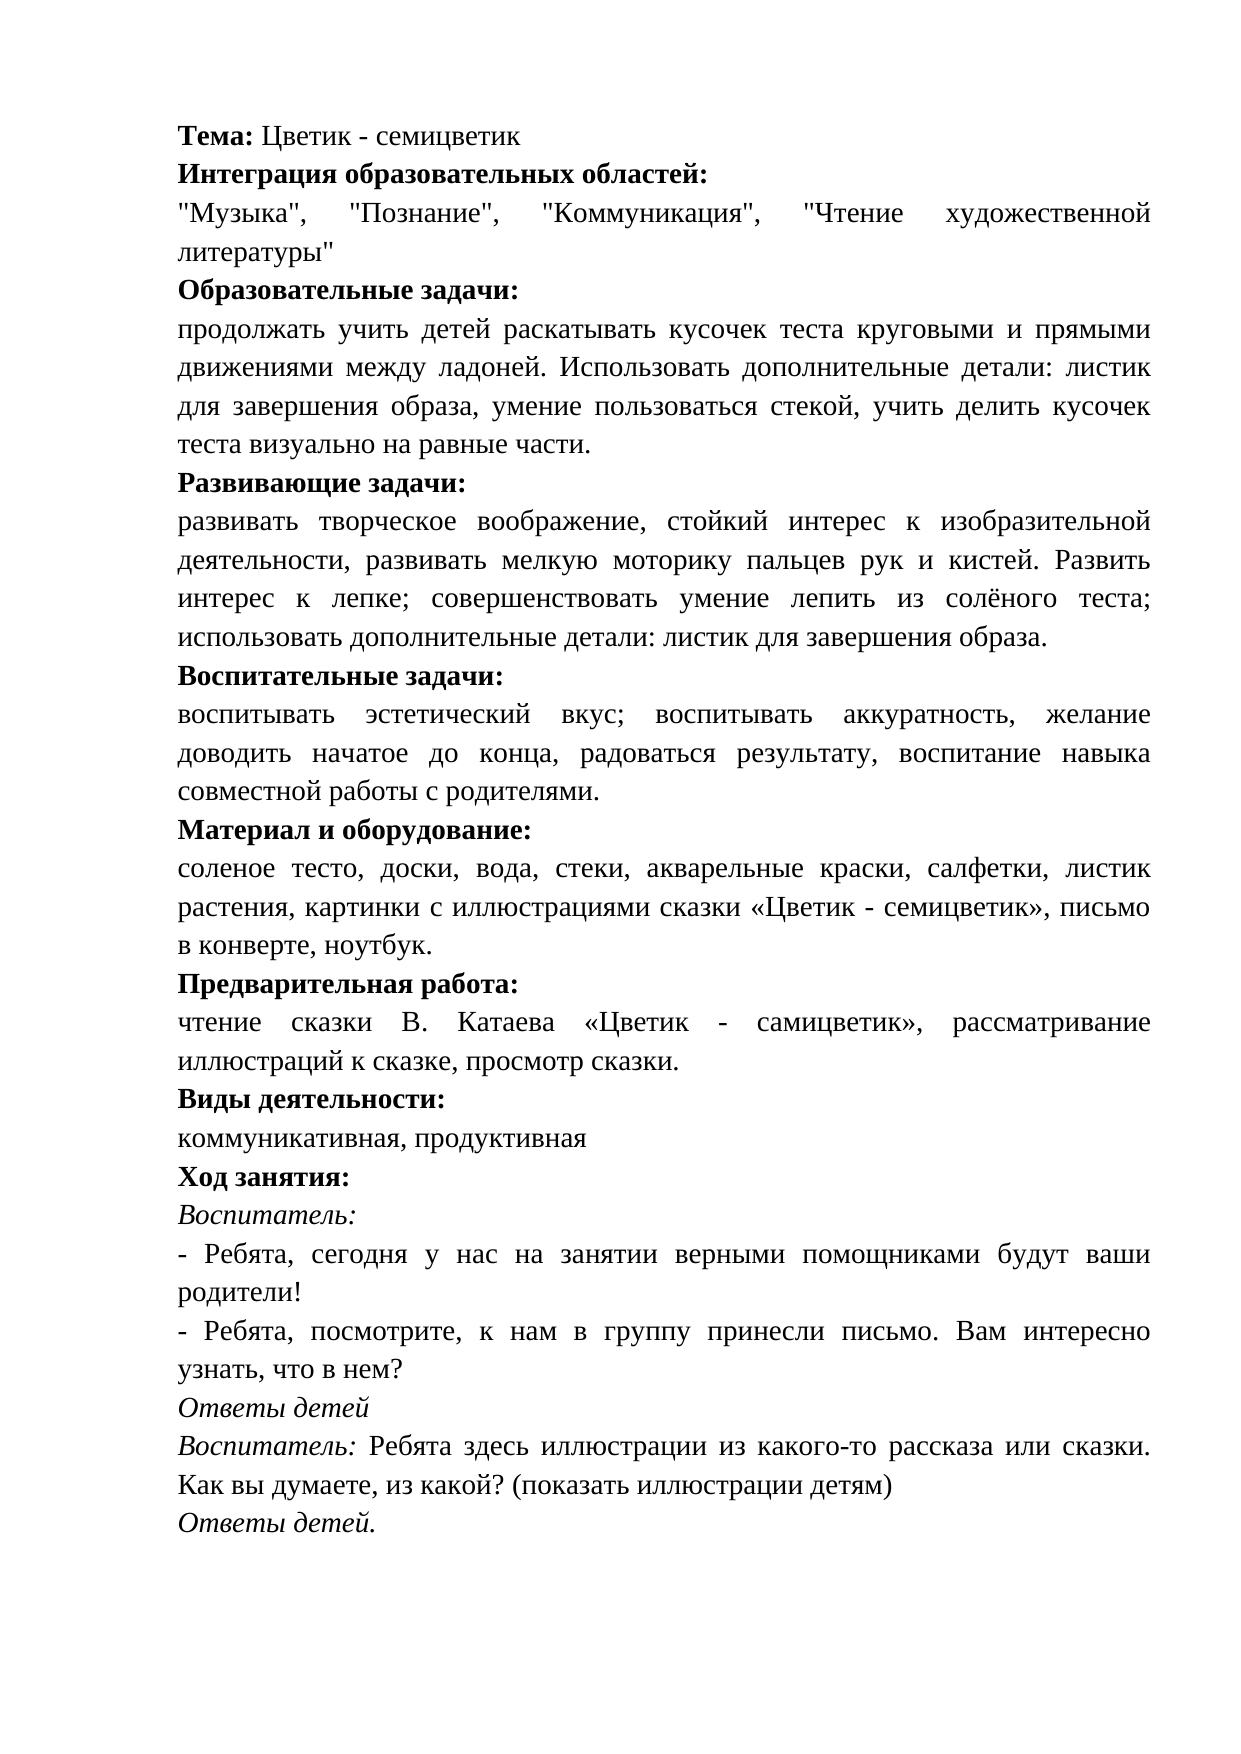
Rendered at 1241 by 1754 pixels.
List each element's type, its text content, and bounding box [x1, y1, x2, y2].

text Воспитательные задачи: [177, 658, 1152, 691]
text Развивающие задачи: [177, 465, 1152, 498]
text Образовательные задачи: [177, 272, 1152, 306]
text Ход занятия: [177, 1159, 1152, 1192]
text "Музыка", "Познание", "Коммуникация", "Чтение художественной литературы" [177, 195, 1152, 267]
text - Ребята, посмотрите, к нам в группу принесли письмо. Вам интересно узнать, что в нем? [177, 1313, 1152, 1385]
text продолжать учить детей раскатывать кусочек теста круговыми и прямыми движениями между ладоней. Использовать дополнительные детали: листик для завершения образа, умение пользоваться стекой, учить делить кусочек теста визуально на равные части. [177, 311, 1152, 460]
text Воспитатель: Ребята здесь иллюстрации из какого-то рассказа или сказки. Как вы думаете, из какой? (показать иллюстрации детям) [177, 1428, 1152, 1501]
text - Ребята, сегодня у нас на занятии верными помощниками будут ваши родители! [177, 1236, 1152, 1308]
text Предварительная работа: [177, 966, 1152, 999]
text соленое тесто, доски, вода, стеки, акварельные краски, салфетки, листик растения, картинки с иллюстрациями сказки «Цветик - семицветик», письмо в конверте, ноутбук. [177, 850, 1152, 961]
text коммуникативная, продуктивная [177, 1120, 1152, 1154]
text развивать творческое воображение, стойкий интерес к изобразительной деятельности, развивать мелкую моторику пальцев рук и кистей. Развить интерес к лепке; совершенствовать умение лепить из солёного теста; использовать дополнительные детали: листик для завершения образа. [177, 503, 1152, 653]
text воспитывать эстетический вкус; воспитывать аккуратность, желание доводить начатое до конца, радоваться результату, воспитание навыка совместной работы с родителями. [177, 696, 1152, 807]
text Виды деятельности: [177, 1082, 1152, 1115]
text Тема: Цветик - семицветик [177, 118, 1152, 152]
text Воспитатель: [177, 1197, 1152, 1231]
text Ответы детей [177, 1390, 1152, 1423]
text Материал и оборудование: [177, 812, 1152, 845]
text Интеграция образовательных областей: [177, 157, 1152, 190]
text чтение сказки В. Катаева «Цветик - самицветик», рассматривание иллюстраций к сказке, просмотр сказки. [177, 1004, 1152, 1077]
text Ответы детей. [177, 1506, 1152, 1539]
